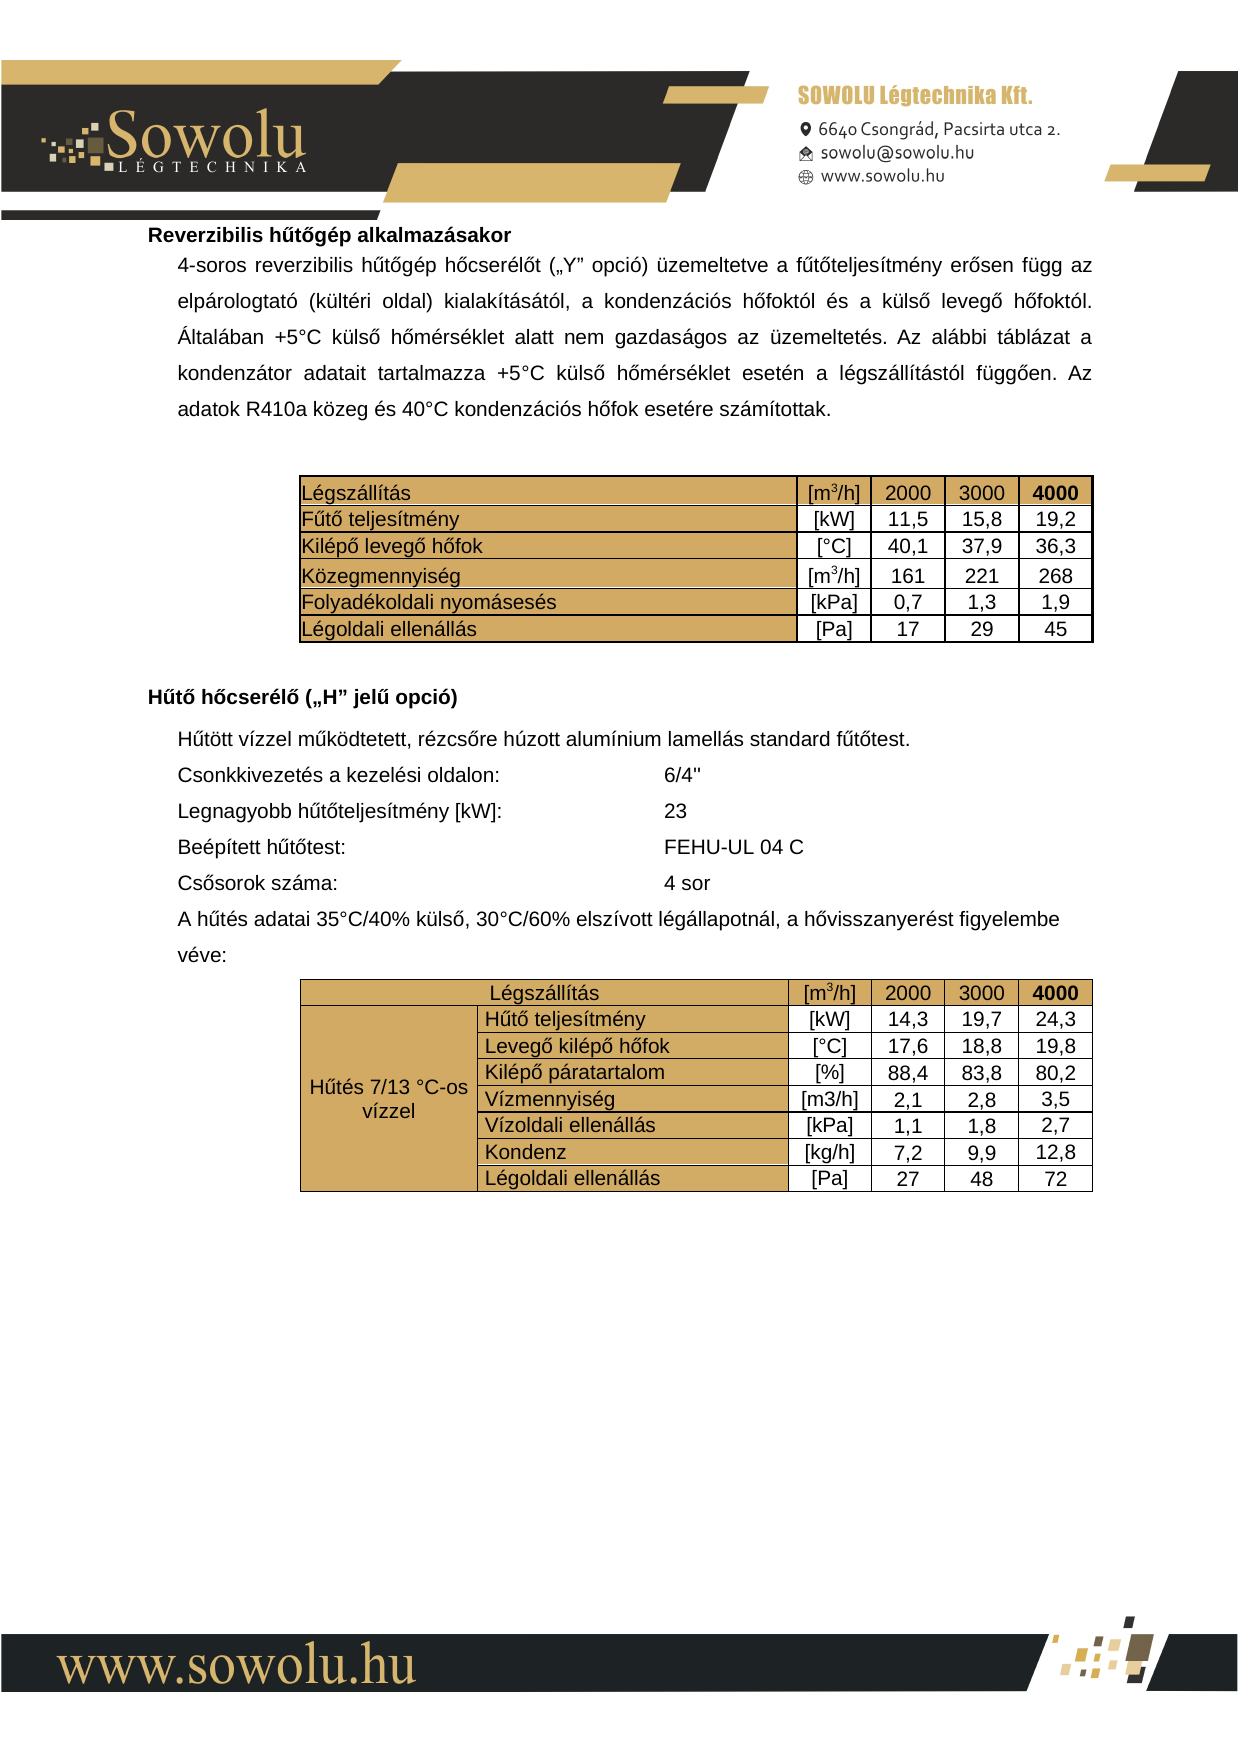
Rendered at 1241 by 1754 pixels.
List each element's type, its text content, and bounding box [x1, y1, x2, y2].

text 4-soros reverzibilis hűtőgép hőcserélőt („Y” opció) üzemeltetve a fűtőteljesítmény erősen függ az elpárologtató (kültéri oldal) kialakításától, a kondenzációs hőfoktól és a külső levegő hőfoktól. Általában +5°C külső hőmérséklet alatt nem gazdaságos az üzemeltetés. Az alábbi táblázat a kondenzátor adatait tartalmazza +5°C külső hőmérséklet esetén a légszállítástól függően. Az adatok R410a közeg és 40°C kondenzációs hőfok esetére számítottak. [177, 253, 1092, 421]
table_cell Kondenz [478, 1139, 788, 1164]
table_cell 268 [1020, 559, 1091, 587]
table_cell 83,8 [945, 1059, 1018, 1085]
table_cell [°C] [789, 1033, 871, 1058]
table_header [m3/h] [789, 980, 871, 1005]
table_cell 7,2 [872, 1139, 944, 1164]
table_cell 0,7 [872, 589, 944, 614]
text Legnagyobb hűtőteljesítmény [kW]: 23 [177, 799, 1092, 823]
table_header [m3/h] [798, 477, 870, 504]
table_cell Hűtés 7/13 °C-os vízzel [301, 1006, 477, 1191]
table_cell 2,1 [872, 1086, 944, 1111]
table_cell Kilépő páratartalom [478, 1059, 788, 1085]
table_header Légszállítás [301, 980, 788, 1005]
table_cell Fűtő teljesítmény [301, 506, 796, 531]
table_cell [kg/h] [789, 1139, 871, 1164]
table_cell [kPa] [789, 1113, 871, 1138]
table_cell [kW] [789, 1006, 871, 1032]
table_cell 88,4 [872, 1059, 944, 1085]
table_header 3000 [945, 980, 1018, 1005]
table_cell 161 [872, 559, 944, 587]
table_cell 221 [946, 559, 1018, 587]
picture [0, 60, 1238, 219]
table_cell 2,8 [945, 1086, 1018, 1111]
table_header Légszállítás [301, 477, 796, 504]
table_cell [kPa] [798, 589, 870, 614]
table_cell 15,8 [946, 506, 1018, 531]
table_cell 48 [945, 1166, 1018, 1191]
table_cell Levegő kilépő hőfok [478, 1033, 788, 1058]
text Hűtött vízzel működtetett, rézcsőre húzott alumínium lamellás standard fűtőtest. [177, 727, 1092, 751]
table_cell 45 [1020, 616, 1091, 641]
table_cell 19,2 [1020, 506, 1091, 531]
table_cell 3,5 [1019, 1086, 1092, 1111]
table_cell [m3/h] [789, 1086, 871, 1111]
table_cell 27 [872, 1166, 944, 1191]
table_cell [Pa] [789, 1166, 871, 1191]
table_cell 40,1 [872, 533, 944, 558]
table_cell Vízoldali ellenállás [478, 1113, 788, 1138]
table_cell Kilépő levegő hőfok [301, 533, 796, 558]
table_cell 80,2 [1019, 1059, 1092, 1085]
picture [0, 1616, 1236, 1692]
table_cell 1,8 [945, 1113, 1018, 1138]
table_cell 19,8 [1019, 1033, 1092, 1058]
table_header 3000 [946, 477, 1018, 504]
table_cell 29 [946, 616, 1018, 641]
table_cell 1,9 [1020, 589, 1091, 614]
table_header 2000 [872, 980, 944, 1005]
table_cell Légoldali ellenállás [478, 1166, 788, 1191]
table_cell Vízmennyiség [478, 1086, 788, 1111]
table_cell Közegmennyiség [301, 559, 796, 587]
table_cell 1,3 [946, 589, 1018, 614]
text Hűtő hőcserélő („H” jelű opció) [148, 685, 1092, 709]
table_cell 18,8 [945, 1033, 1018, 1058]
table_cell 72 [1019, 1166, 1092, 1191]
table_header 4000 [1019, 980, 1092, 1005]
text A hűtés adatai 35°C/40% külső, 30°C/60% elszívott légállapotnál, a hővisszanyerést figyelembe véve: [177, 907, 1092, 967]
text Reverzibilis hűtőgép alkalmazásakor [148, 219, 1092, 247]
text Csősorok száma: 4 sor [177, 871, 1092, 895]
table_cell 17 [872, 616, 944, 641]
table_cell [kW] [798, 506, 870, 531]
table_cell 9,9 [945, 1139, 1018, 1164]
table_cell 2,7 [1019, 1113, 1092, 1138]
table_header 4000 [1020, 477, 1091, 504]
table_cell Folyadékoldali nyomásesés [301, 589, 796, 614]
table_cell 36,3 [1020, 533, 1091, 558]
table_cell 12,8 [1019, 1139, 1092, 1164]
table_cell 19,7 [945, 1006, 1018, 1032]
table_cell 24,3 [1019, 1006, 1092, 1032]
table_cell 1,1 [872, 1113, 944, 1138]
table_cell 14,3 [872, 1006, 944, 1032]
table_cell 17,6 [872, 1033, 944, 1058]
table_cell Hűtő teljesítmény [478, 1006, 788, 1032]
table_cell [°C] [798, 533, 870, 558]
table_cell [%] [789, 1059, 871, 1085]
text Csonkkivezetés a kezelési oldalon: 6/4'' [177, 763, 1092, 787]
table_header 2000 [872, 477, 944, 504]
table_cell [m3/h] [798, 559, 870, 587]
table_cell Légoldali ellenállás [301, 616, 796, 641]
text Beépített hűtőtest: FEHU-UL 04 C [177, 835, 1092, 859]
table_cell 37,9 [946, 533, 1018, 558]
table_cell 11,5 [872, 506, 944, 531]
table_cell [Pa] [798, 616, 870, 641]
